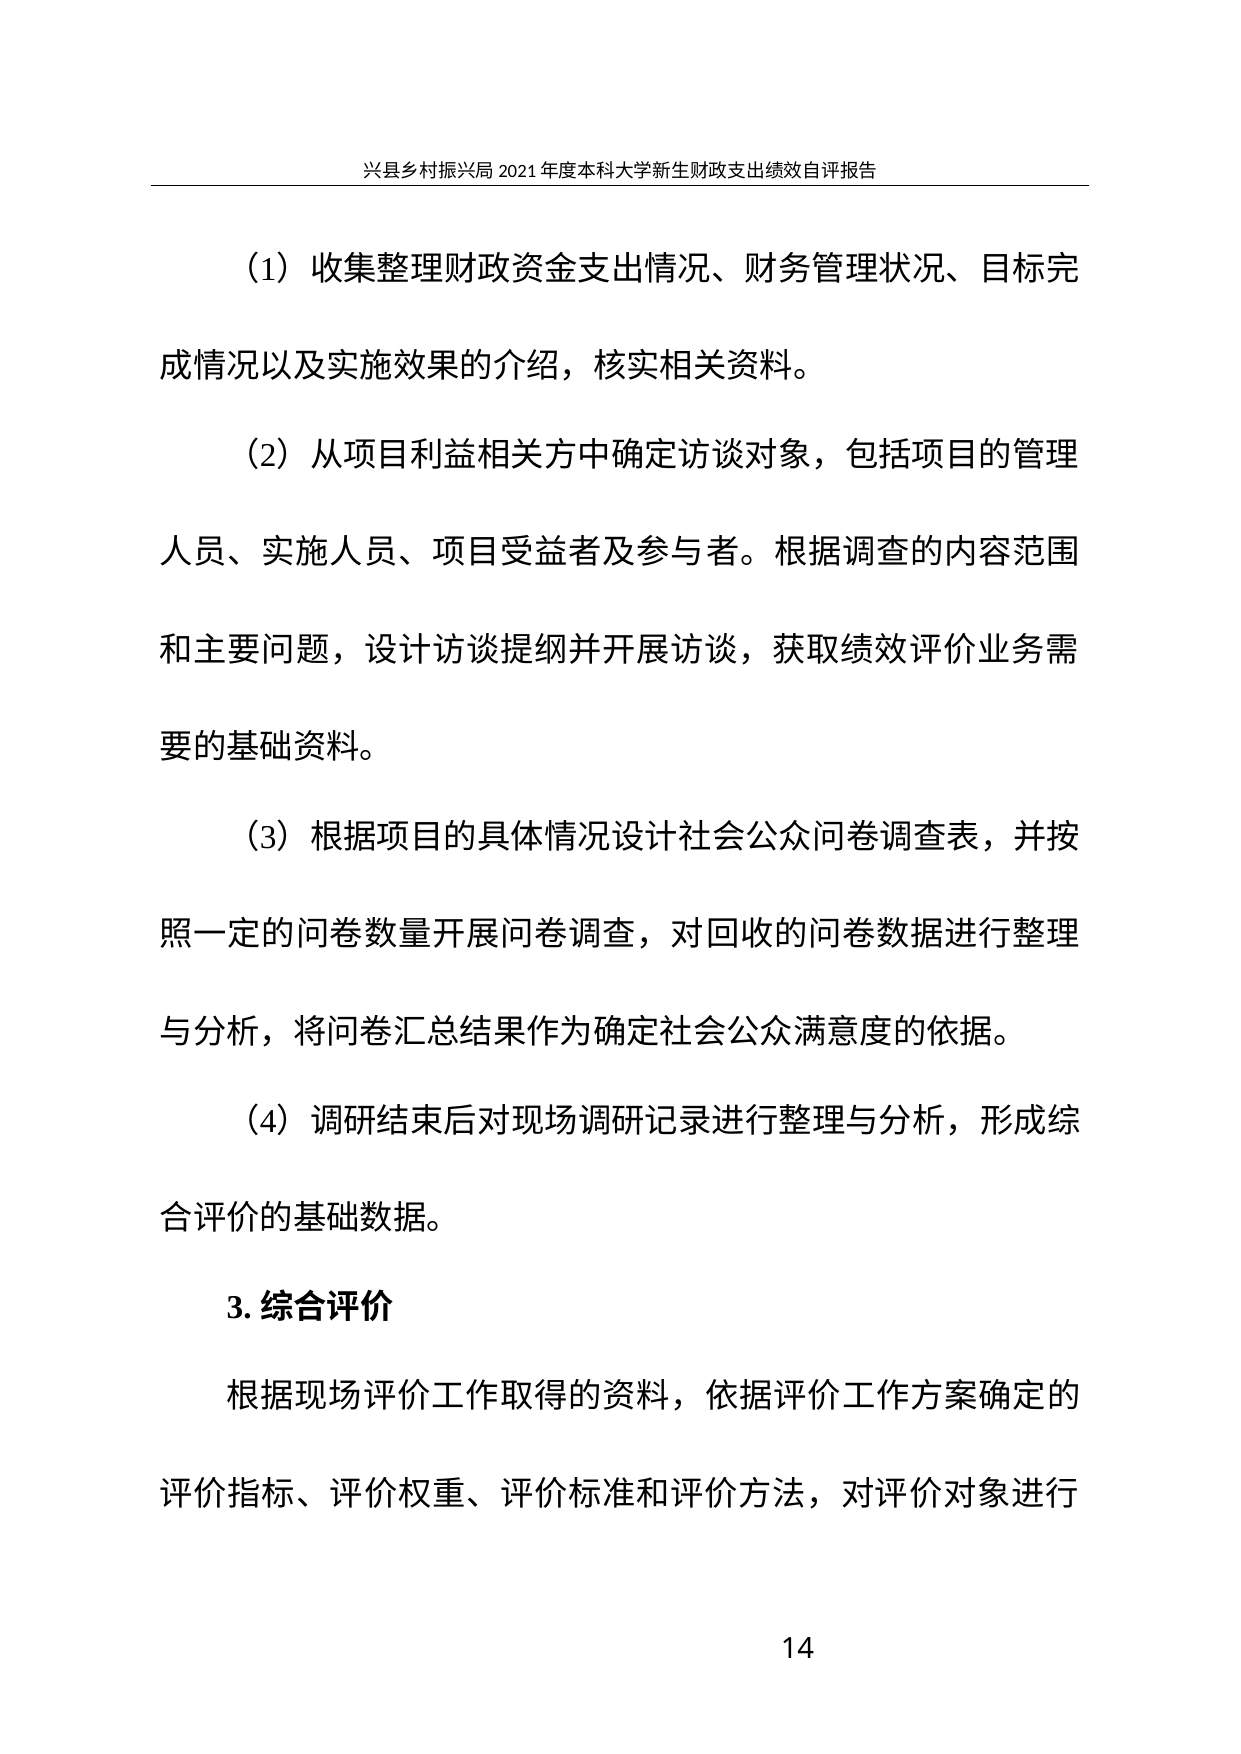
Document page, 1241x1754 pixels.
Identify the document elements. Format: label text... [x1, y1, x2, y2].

text （2）从项目利益相关方中确定访谈对象，包括项目的管理人员、实施人员、项目受益者及参与者。根据调查的内容范围和主要问题，设计访谈提纲并开展访谈，获取绩效评价业务需要的基础资料。 [159, 419, 1081, 777]
text （1）收集整理财政资金支出情况、财务管理状况、目标完成情况以及实施效果的介绍，核实相关资料。 [159, 233, 1081, 395]
text （4）调研结束后对现场调研记录进行整理与分析，形成综合评价的基础数据。 [159, 1085, 1081, 1248]
text （3）根据项目的具体情况设计社会公众问卷调查表，并按照一定的问卷数量开展问卷调查，对回收的问卷数据进行整理与分析，将问卷汇总结果作为确定社会公众满意度的依据。 [159, 801, 1081, 1061]
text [159, 1361, 1081, 1523]
list 综合评价 [159, 1272, 1081, 1337]
